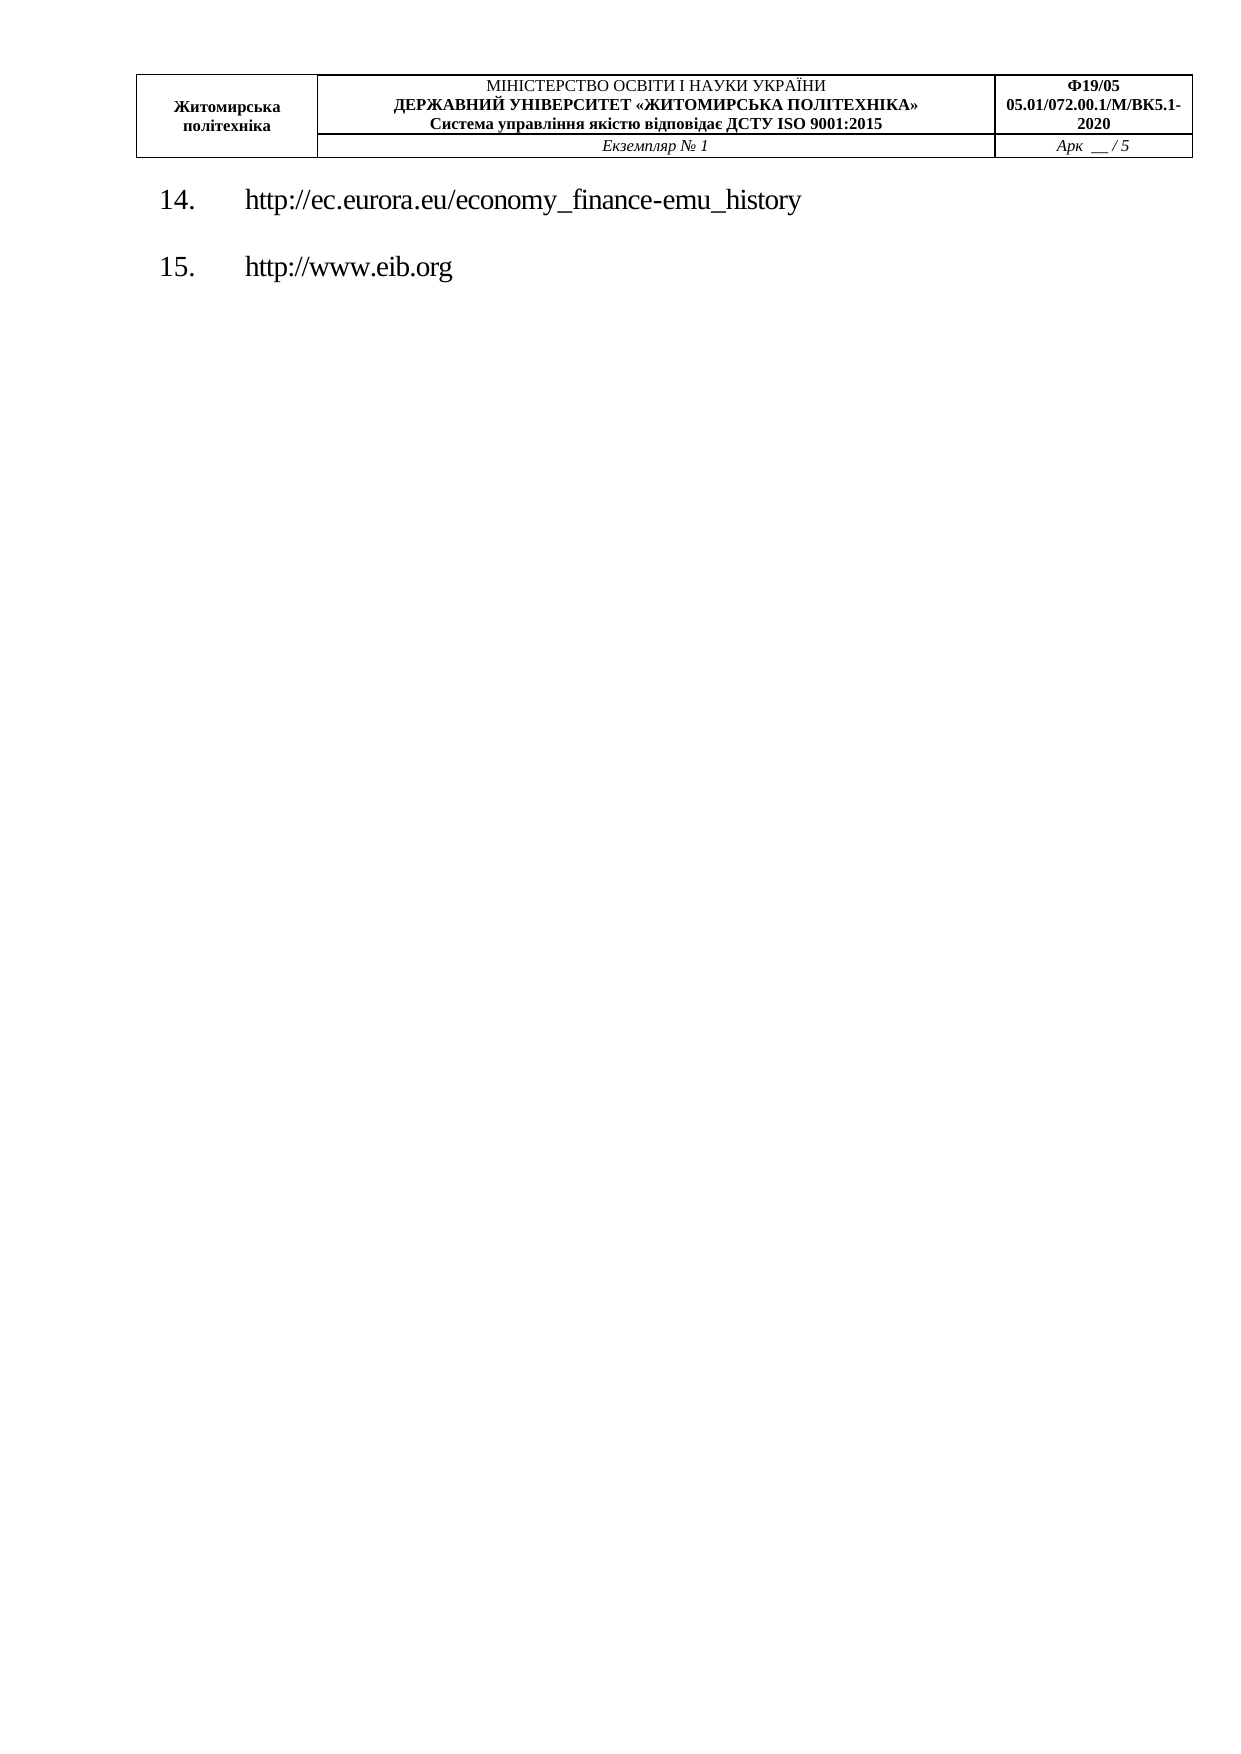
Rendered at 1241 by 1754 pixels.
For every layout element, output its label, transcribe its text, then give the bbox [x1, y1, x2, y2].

table_cell [148, 182, 204, 249]
table_cell http://ec.eurora.eu/economy_finance-emu_history [204, 182, 1092, 249]
table_cell [148, 249, 204, 316]
table_cell http://www.eib.org [204, 249, 1092, 316]
